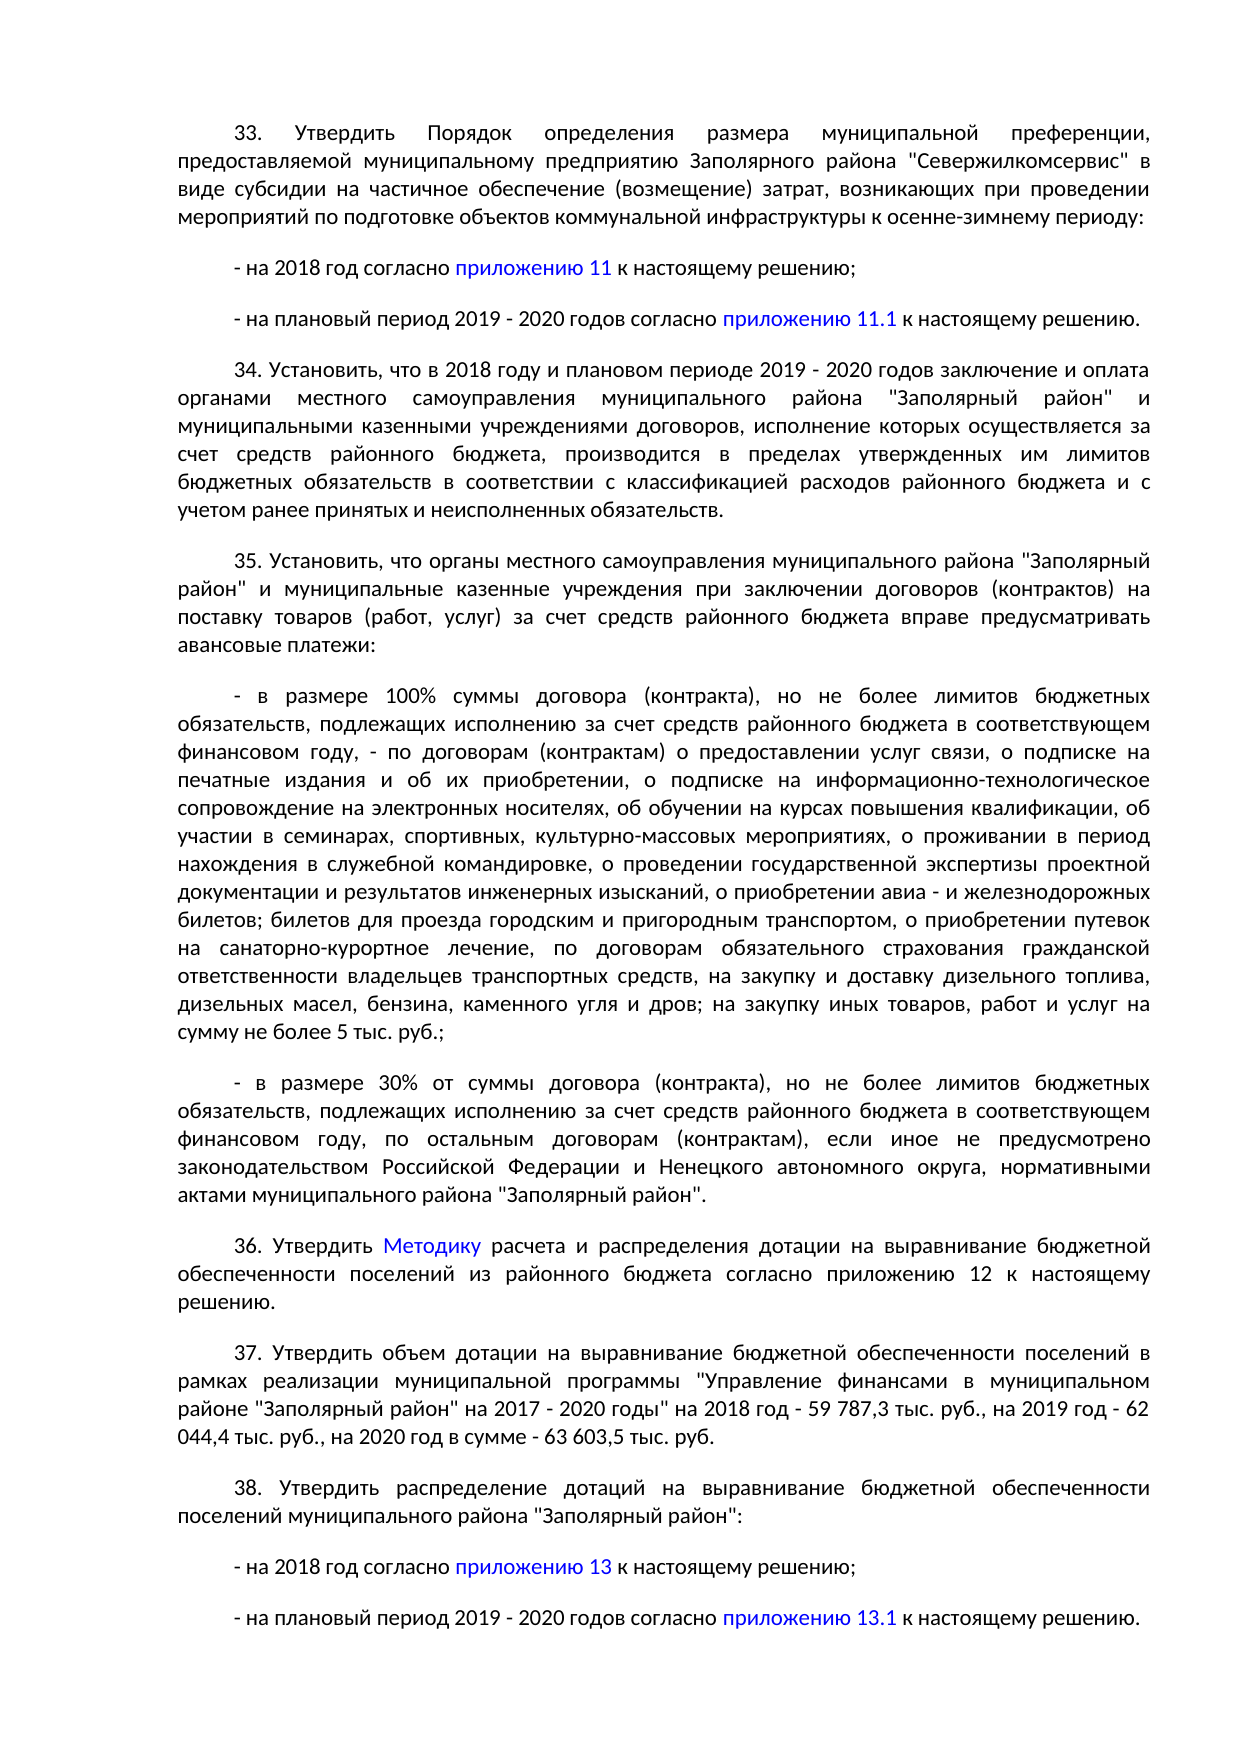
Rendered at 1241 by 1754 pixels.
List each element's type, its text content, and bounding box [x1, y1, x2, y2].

text - на плановый период 2019 - 2020 годов согласно приложению 11.1 к настоящему решению. [177, 304, 1152, 332]
text - в размере 30% от суммы договора (контракта), но не более лимитов бюджетных обязательств, подлежащих исполнению за счет средств районного бюджета в соответствующем финансовом году, по остальным договорам (контрактам), если иное не предусмотрено законодательством Российской Федерации и Ненецкого автономного округа, нормативными актами муниципального района "Заполярный район". [177, 1068, 1152, 1208]
text 38. Утвердить распределение дотаций на выравнивание бюджетной обеспеченности поселений муниципального района "Заполярный район": [177, 1473, 1152, 1529]
text 33. Утвердить Порядок определения размера муниципальной преференции, предоставляемой муниципальному предприятию Заполярного района "Севержилкомсервис" в виде субсидии на частичное обеспечение (возмещение) затрат, возникающих при проведении мероприятий по подготовке объектов коммунальной инфраструктуры к осенне-зимнему периоду: [177, 118, 1152, 230]
text 37. Утвердить объем дотации на выравнивание бюджетной обеспеченности поселений в рамках реализации муниципальной программы "Управление финансами в муниципальном районе "Заполярный район" на 2017 - 2020 годы" на 2018 год - 59 787,3 тыс. руб., на 2019 год - 62 044,4 тыс. руб., на 2020 год в сумме - 63 603,5 тыс. руб. [177, 1338, 1152, 1450]
text - на плановый период 2019 - 2020 годов согласно приложению 13.1 к настоящему решению. [177, 1603, 1152, 1631]
text 35. Установить, что органы местного самоуправления муниципального района "Заполярный район" и муниципальные казенные учреждения при заключении договоров (контрактов) на поставку товаров (работ, услуг) за счет средств районного бюджета вправе предусматривать авансовые платежи: [177, 546, 1152, 658]
text 36. Утвердить Методику расчета и распределения дотации на выравнивание бюджетной обеспеченности поселений из районного бюджета согласно приложению 12 к настоящему решению. [177, 1231, 1152, 1315]
text - на 2018 год согласно приложению 13 к настоящему решению; [177, 1552, 1152, 1580]
text - в размере 100% суммы договора (контракта), но не более лимитов бюджетных обязательств, подлежащих исполнению за счет средств районного бюджета в соответствующем финансовом году, - по договорам (контрактам) о предоставлении услуг связи, о подписке на печатные издания и об их приобретении, о подписке на информационно-технологическое сопровождение на электронных носителях, об обучении на курсах повышения квалификации, об участии в семинарах, спортивных, культурно-массовых мероприятиях, о проживании в период нахождения в служебной командировке, о проведении государственной экспертизы проектной документации и результатов инженерных изысканий, о приобретении авиа - и железнодорожных билетов; билетов для проезда городским и пригородным транспортом, о приобретении путевок на санаторно-курортное лечение, по договорам обязательного страхования гражданской ответственности владельцев транспортных средств, на закупку и доставку дизельного топлива, дизельных масел, бензина, каменного угля и дров; на закупку иных товаров, работ и услуг на сумму не более 5 тыс. руб.; [177, 681, 1152, 1045]
text - на 2018 год согласно приложению 11 к настоящему решению; [177, 253, 1152, 281]
text 34. Установить, что в 2018 году и плановом периоде 2019 - 2020 годов заключение и оплата органами местного самоуправления муниципального района "Заполярный район" и муниципальными казенными учреждениями договоров, исполнение которых осуществляется за счет средств районного бюджета, производится в пределах утвержденных им лимитов бюджетных обязательств в соответствии с классификацией расходов районного бюджета и с учетом ранее принятых и неисполненных обязательств. [177, 355, 1152, 523]
